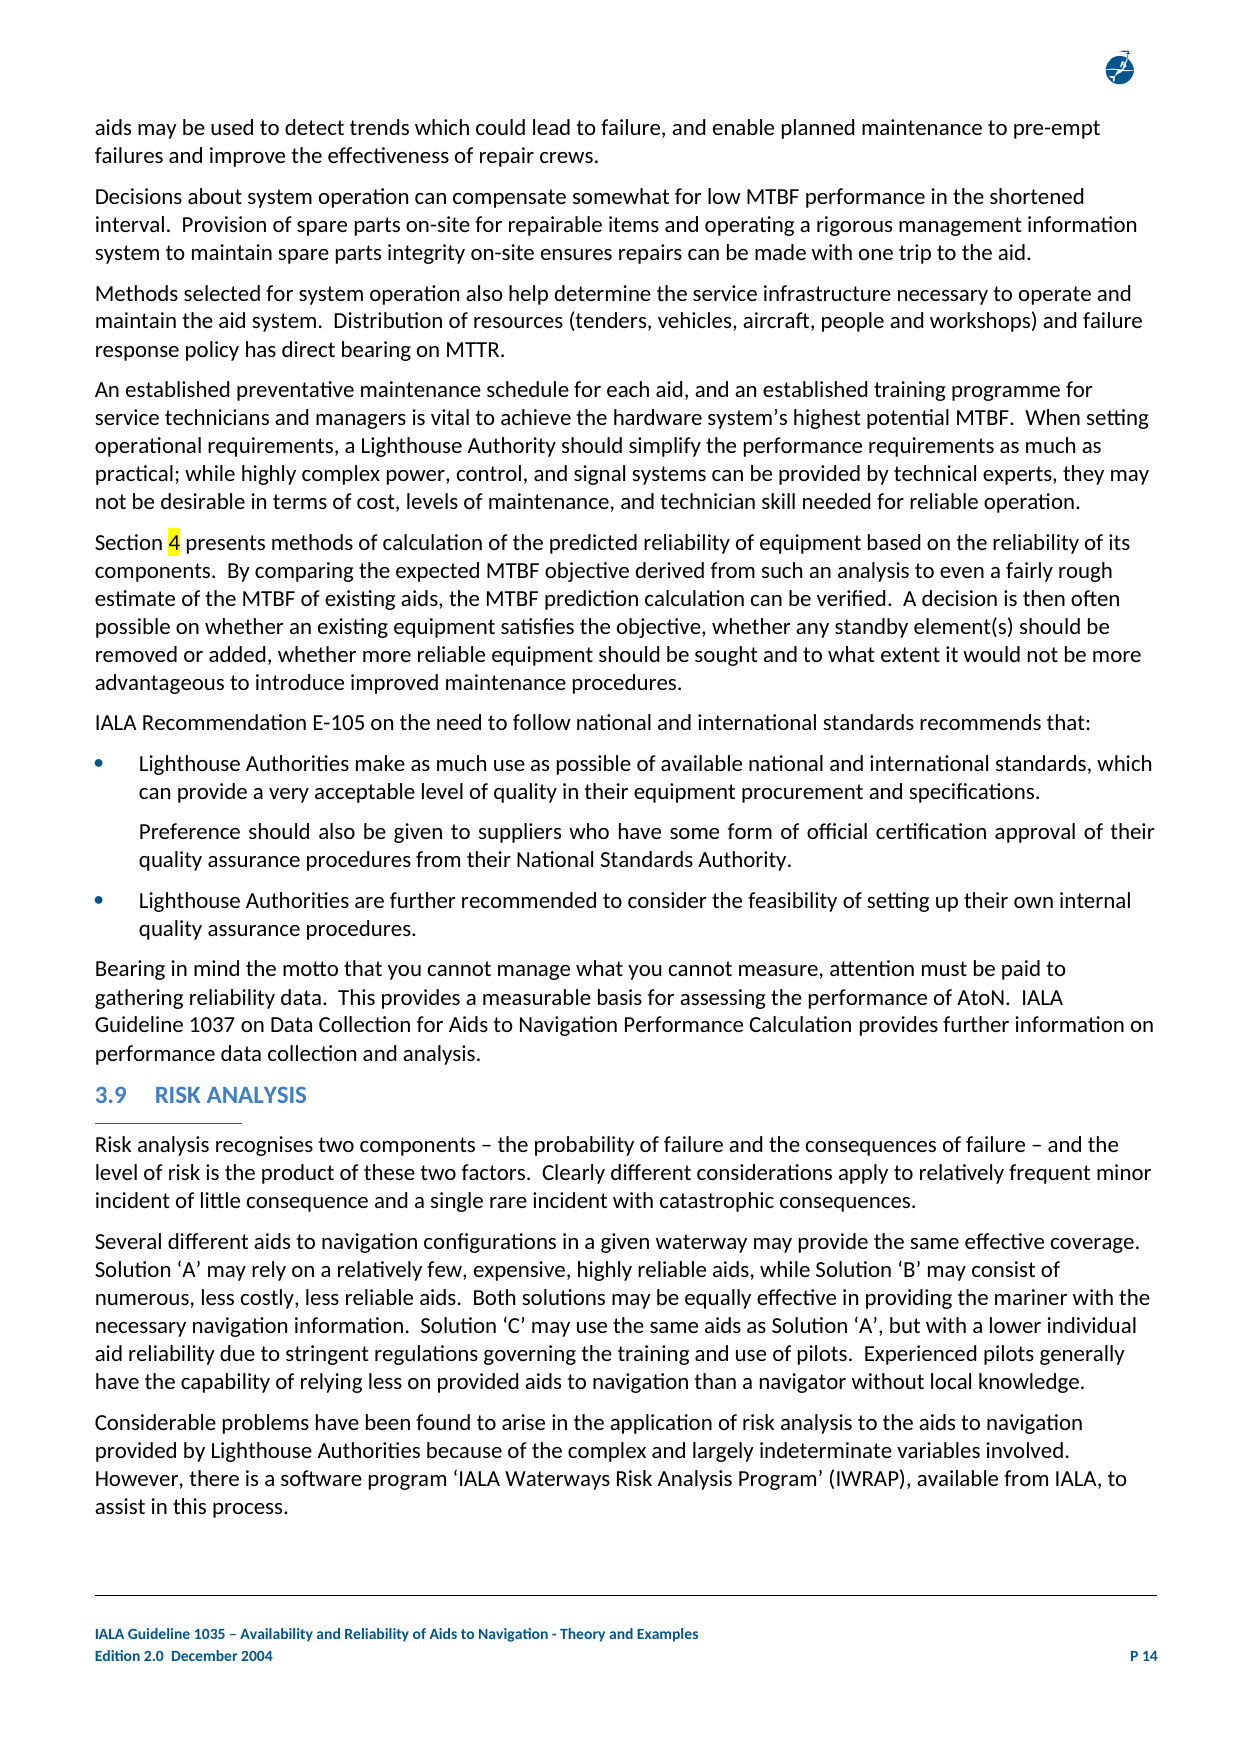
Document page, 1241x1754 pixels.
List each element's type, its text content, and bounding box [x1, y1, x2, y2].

text Considerable problems have been found to arise in the application of risk analysis to the aids to navigation provided by Lighthouse Authorities because of the complex and largely indeterminate variables involved. However, there is a software program ‘IALA Waterways Risk Analysis Program’ (IWRAP), available from IALA, to assist in this process. [94, 1408, 1157, 1520]
text Preference should also be given to suppliers who have some form of official certification approval of their quality assurance procedures from their National Standards Authority. [139, 817, 1157, 873]
text Bearing in mind the motto that you cannot manage what you cannot measure, attention must be paid to gathering reliability data. This provides a measurable basis for assessing the performance of AtoN. IALA Guideline 1037 on Data Collection for Aids to Navigation Performance Calculation provides further information on performance data collection and analysis. [94, 954, 1157, 1067]
text Risk analysis recognises two components – the probability of failure and the consequences of failure – and the level of risk is the product of these two factors. Clearly different considerations apply to relatively frequent minor incident of little consequence and a single rare incident with catastrophic consequences. [94, 1131, 1157, 1214]
text Lighthouse Authorities are further recommended to consider the feasibility of setting up their own internal quality assurance procedures. [94, 886, 1157, 942]
picture [1074, 0, 1193, 119]
subtitle Risk analysis [94, 1079, 1157, 1110]
text Methods selected for system operation also help determine the service infrastructure necessary to operate and maintain the aid system. Distribution of resources (tenders, vehicles, aircraft, people and workshops) and failure response policy has direct bearing on MTTR. [94, 279, 1157, 363]
text Several different aids to navigation configurations in a given waterway may provide the same effective coverage. Solution ‘A’ may rely on a relatively few, expensive, highly reliable aids, while Solution ‘B’ may consist of numerous, less costly, less reliable aids. Both solutions may be equally effective in providing the mariner with the necessary navigation information. Solution ‘C’ may use the same aids as Solution ‘A’, but with a lower individual aid reliability due to stringent regulations governing the training and use of pilots. Experienced pilots generally have the capability of relying less on provided aids to navigation than a navigator without local knowledge. [94, 1227, 1157, 1395]
text IALA Recommendation E-105 on the need to follow national and international standards recommends that: [94, 708, 1157, 736]
text Section 4 presents methods of calculation of the predicted reliability of equipment based on the reliability of its components. By comparing the expected MTBF objective derived from such an analysis to even a fairly rough estimate of the MTBF of existing aids, the MTBF prediction calculation can be verified. A decision is then often possible on whether an existing equipment satisfies the objective, whether any standby element(s) should be removed or added, whether more reliable equipment should be sought and to what extent it would not be more advantageous to introduce improved maintenance procedures. [94, 528, 1157, 696]
text An established preventative maintenance schedule for each aid, and an established training programme for service technicians and managers is vital to achieve the hardware system’s highest potential MTBF. When setting operational requirements, a Lighthouse Authority should simplify the performance requirements as much as practical; while highly complex power, control, and signal systems can be provided by technical experts, they may not be desirable in terms of cost, levels of maintenance, and technician skill needed for reliable operation. [94, 375, 1157, 515]
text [94, 113, 1157, 169]
text Lighthouse Authorities make as much use as possible of available national and international standards, which can provide a very acceptable level of quality in their equipment procurement and specifications. [94, 749, 1157, 805]
text Decisions about system operation can compensate somewhat for low MTBF performance in the shortened interval. Provision of spare parts on-site for repairable items and operating a rigorous management information system to maintain spare parts integrity on-site ensures repairs can be made with one trip to the aid. [94, 182, 1157, 266]
